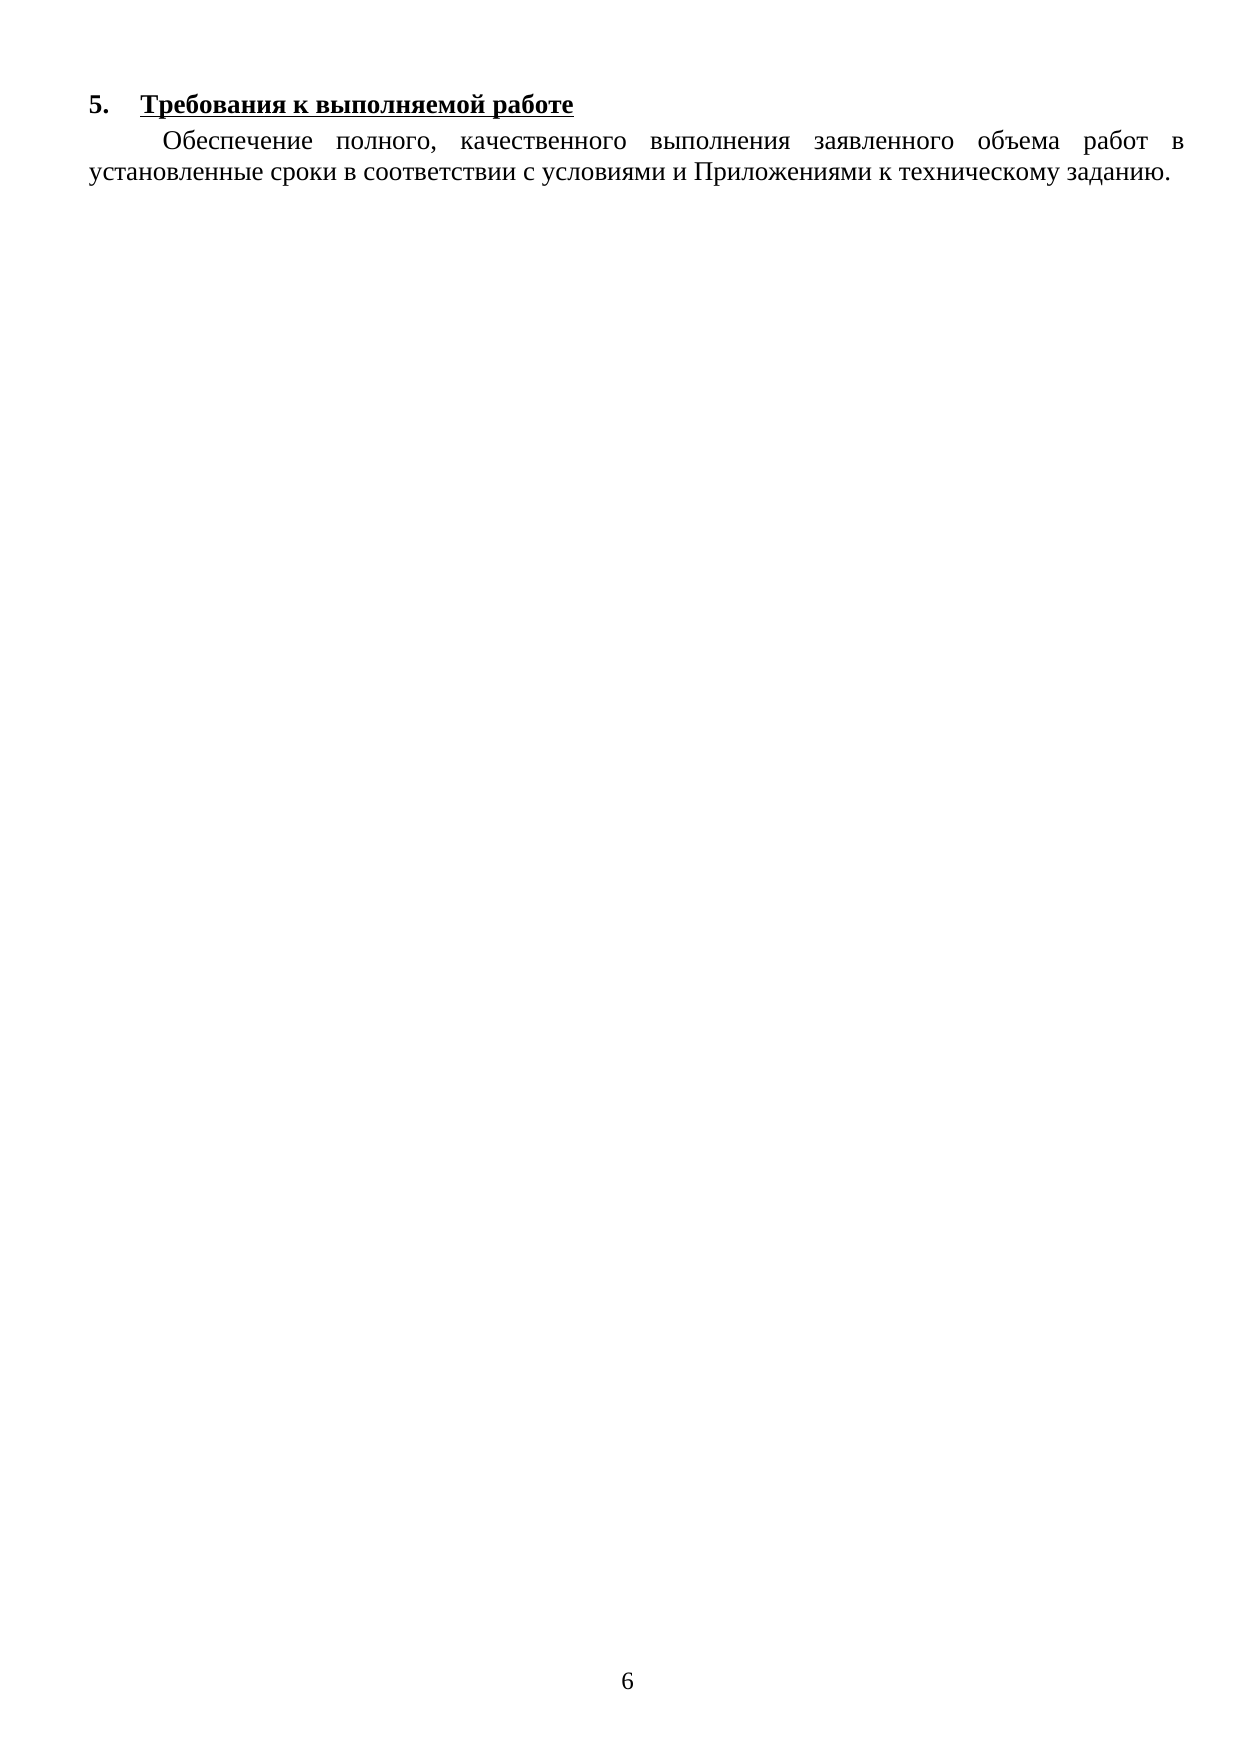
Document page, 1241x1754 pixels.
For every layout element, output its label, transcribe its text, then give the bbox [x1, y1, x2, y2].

text Требования к выполняемой работе [89, 89, 1166, 120]
text Обеспечение полного, качественного выполнения заявленного объема работ в установленные сроки в соответствии с условиями и Приложениями к техническому заданию. [89, 124, 1185, 187]
